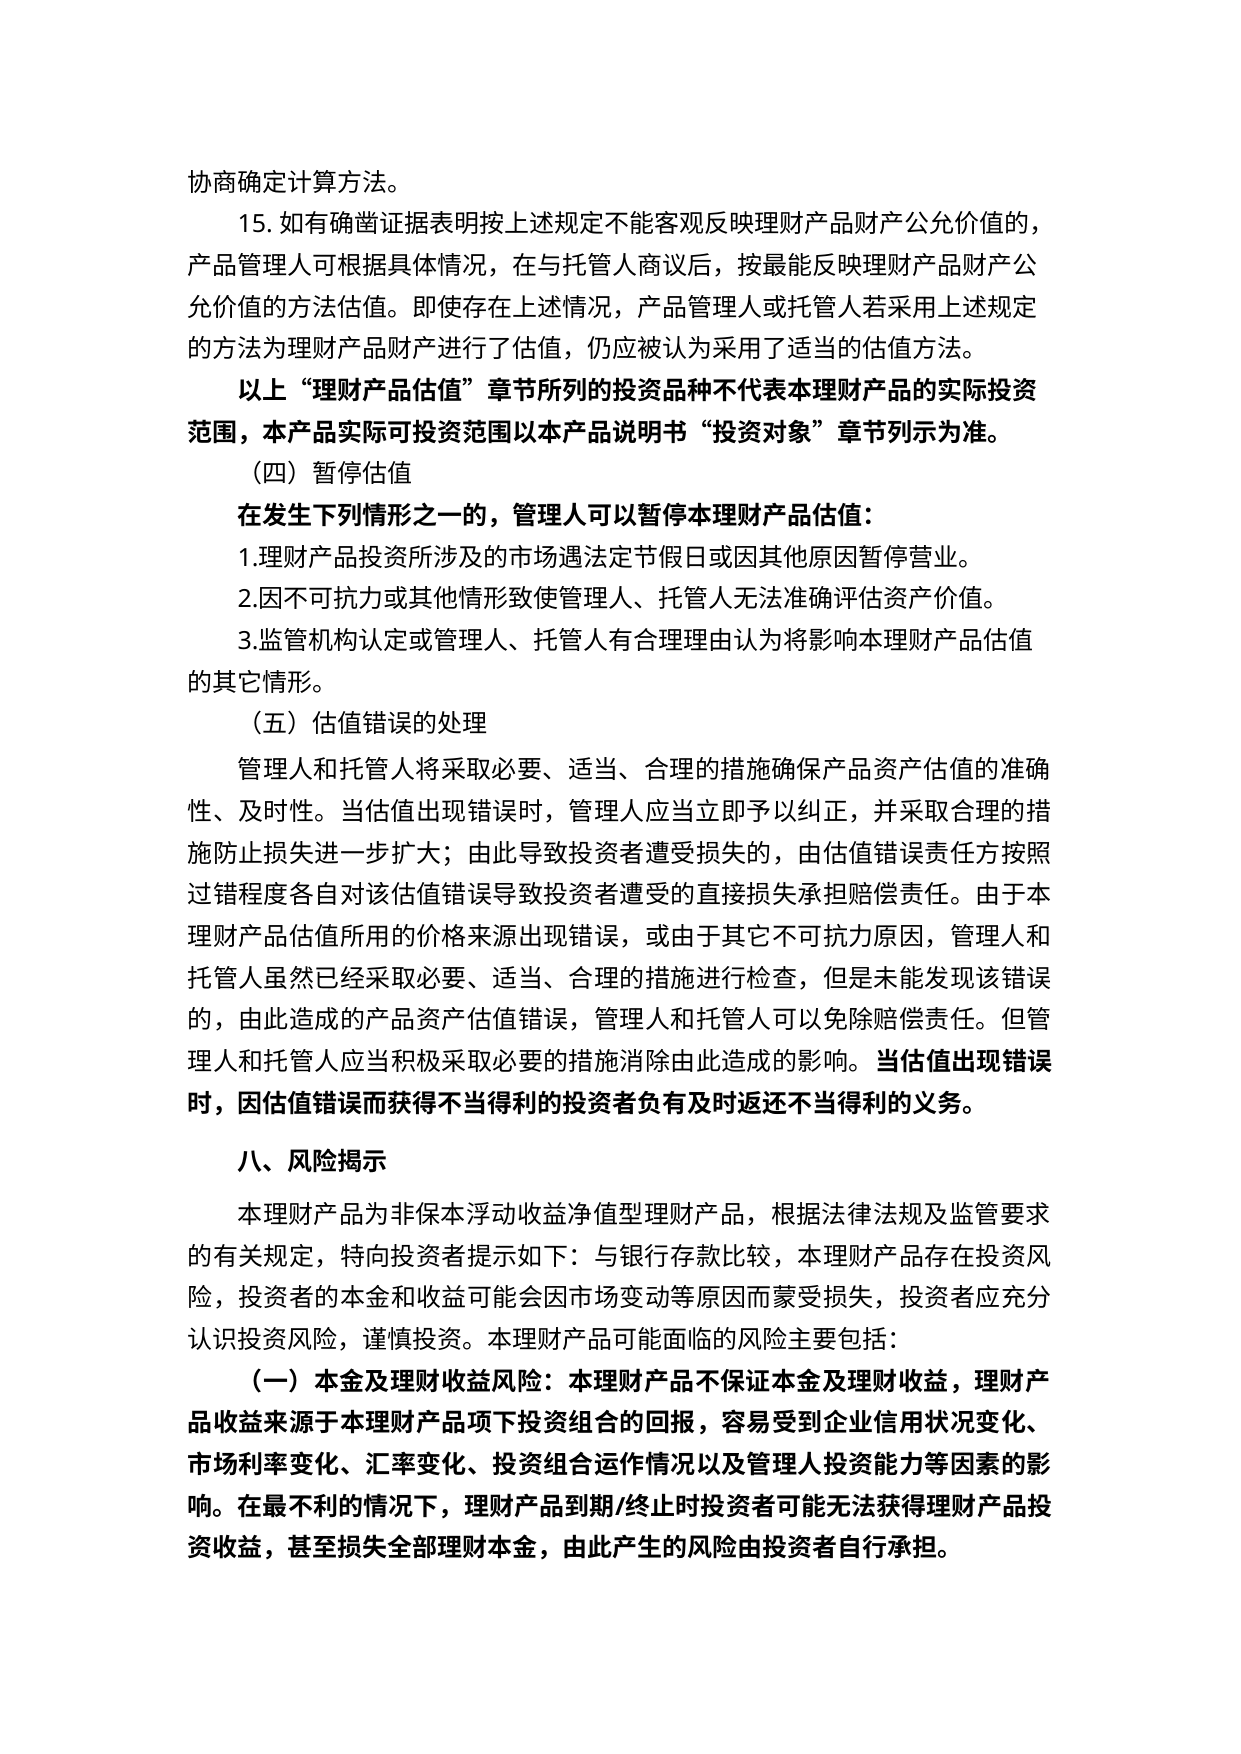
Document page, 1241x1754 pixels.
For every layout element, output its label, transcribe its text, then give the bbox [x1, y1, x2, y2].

text 3.监管机构认定或管理人、托管人有合理理由认为将影响本理财产品估值的其它情形。 [187, 620, 1053, 698]
text 1.理财产品投资所涉及的市场遇法定节假日或因其他原因暂停营业。 [187, 537, 1053, 573]
text （四）暂停估值 [187, 454, 1053, 490]
text 本理财产品为非保本浮动收益净值型理财产品，根据法律法规及监管要求的有关规定，特向投资者提示如下：与银行存款比较，本理财产品存在投资风险，投资者的本金和收益可能会因市场变动等原因而蒙受损失，投资者应充分认识投资风险，谨慎投资。本理财产品可能面临的风险主要包括： [187, 1194, 1053, 1356]
text 2.因不可抗力或其他情形致使管理人、托管人无法准确评估资产价值。 [187, 579, 1053, 615]
text （一）本金及理财收益风险：本理财产品不保证本金及理财收益，理财产品收益来源于本理财产品项下投资组合的回报，容易受到企业信用状况变化、市场利率变化、汇率变化、投资组合运作情况以及管理人投资能力等因素的影响。在最不利的情况下，理财产品到期/终止时投资者可能无法获得理财产品投资收益，甚至损失全部理财本金，由此产生的风险由投资者自行承担。 [187, 1361, 1053, 1564]
text 以上“理财产品估值”章节所列的投资品种不代表本理财产品的实际投资范围，本产品实际可投资范围以本产品说明书“投资对象”章节列示为准。 [187, 370, 1053, 448]
text 在发生下列情形之一的，管理人可以暂停本理财产品估值： [187, 495, 1053, 532]
text 管理人和托管人将采取必要、适当、合理的措施确保产品资产估值的准确性、及时性。当估值出现错误时，管理人应当立即予以纠正，并采取合理的措施防止损失进一步扩大；由此导致投资者遭受损失的，由估值错误责任方按照过错程度各自对该估值错误导致投资者遭受的直接损失承担赔偿责任。由于本理财产品估值所用的价格来源出现错误，或由于其它不可抗力原因，管理人和托管人虽然已经采取必要、适当、合理的措施进行检查，但是未能发现该错误的，由此造成的产品资产估值错误，管理人和托管人可以免除赔偿责任。但管理人和托管人应当积极采取必要的措施消除由此造成的影响。当估值出现错误时，因估值错误而获得不当得利的投资者负有及时返还不当得利的义务。 [187, 745, 1053, 1120]
text （五）估值错误的处理 [187, 704, 1053, 740]
text 八、风险揭示 [187, 1137, 1053, 1178]
text 15. 如有确凿证据表明按上述规定不能客观反映理财产品财产公允价值的，产品管理人可根据具体情况，在与托管人商议后，按最能反映理财产品财产公允价值的方法估值。即使存在上述情况，产品管理人或托管人若采用上述规定的方法为理财产品财产进行了估值，仍应被认为采用了适当的估值方法。 [187, 204, 1053, 365]
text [187, 162, 1053, 198]
